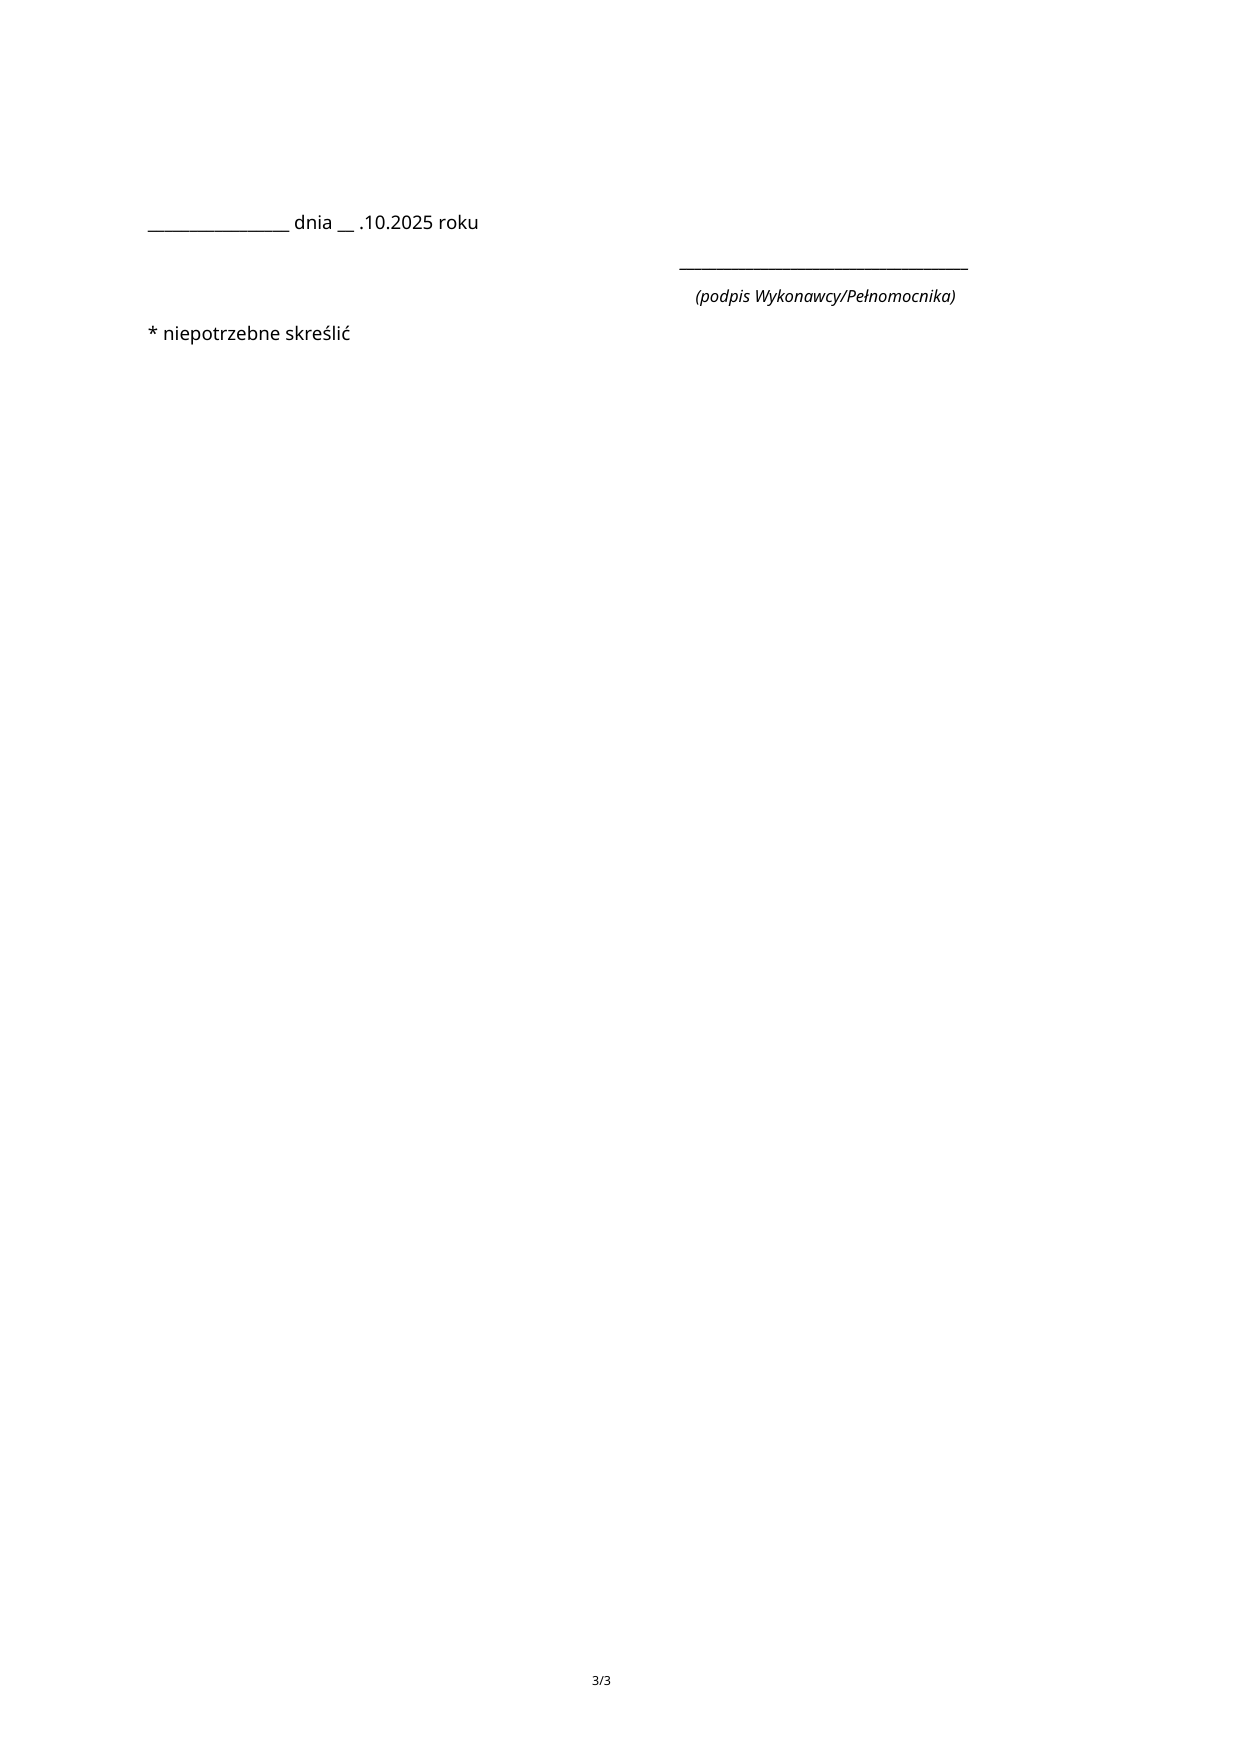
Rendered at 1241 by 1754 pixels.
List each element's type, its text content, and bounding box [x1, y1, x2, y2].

text (podpis Wykonawcy/Pełnomocnika) [148, 285, 1092, 308]
text _________________ dnia __ .10.2025 roku [148, 209, 1092, 234]
text * niepotrzebne skreślić [148, 320, 1092, 346]
text _______________________________________ [148, 247, 1092, 272]
